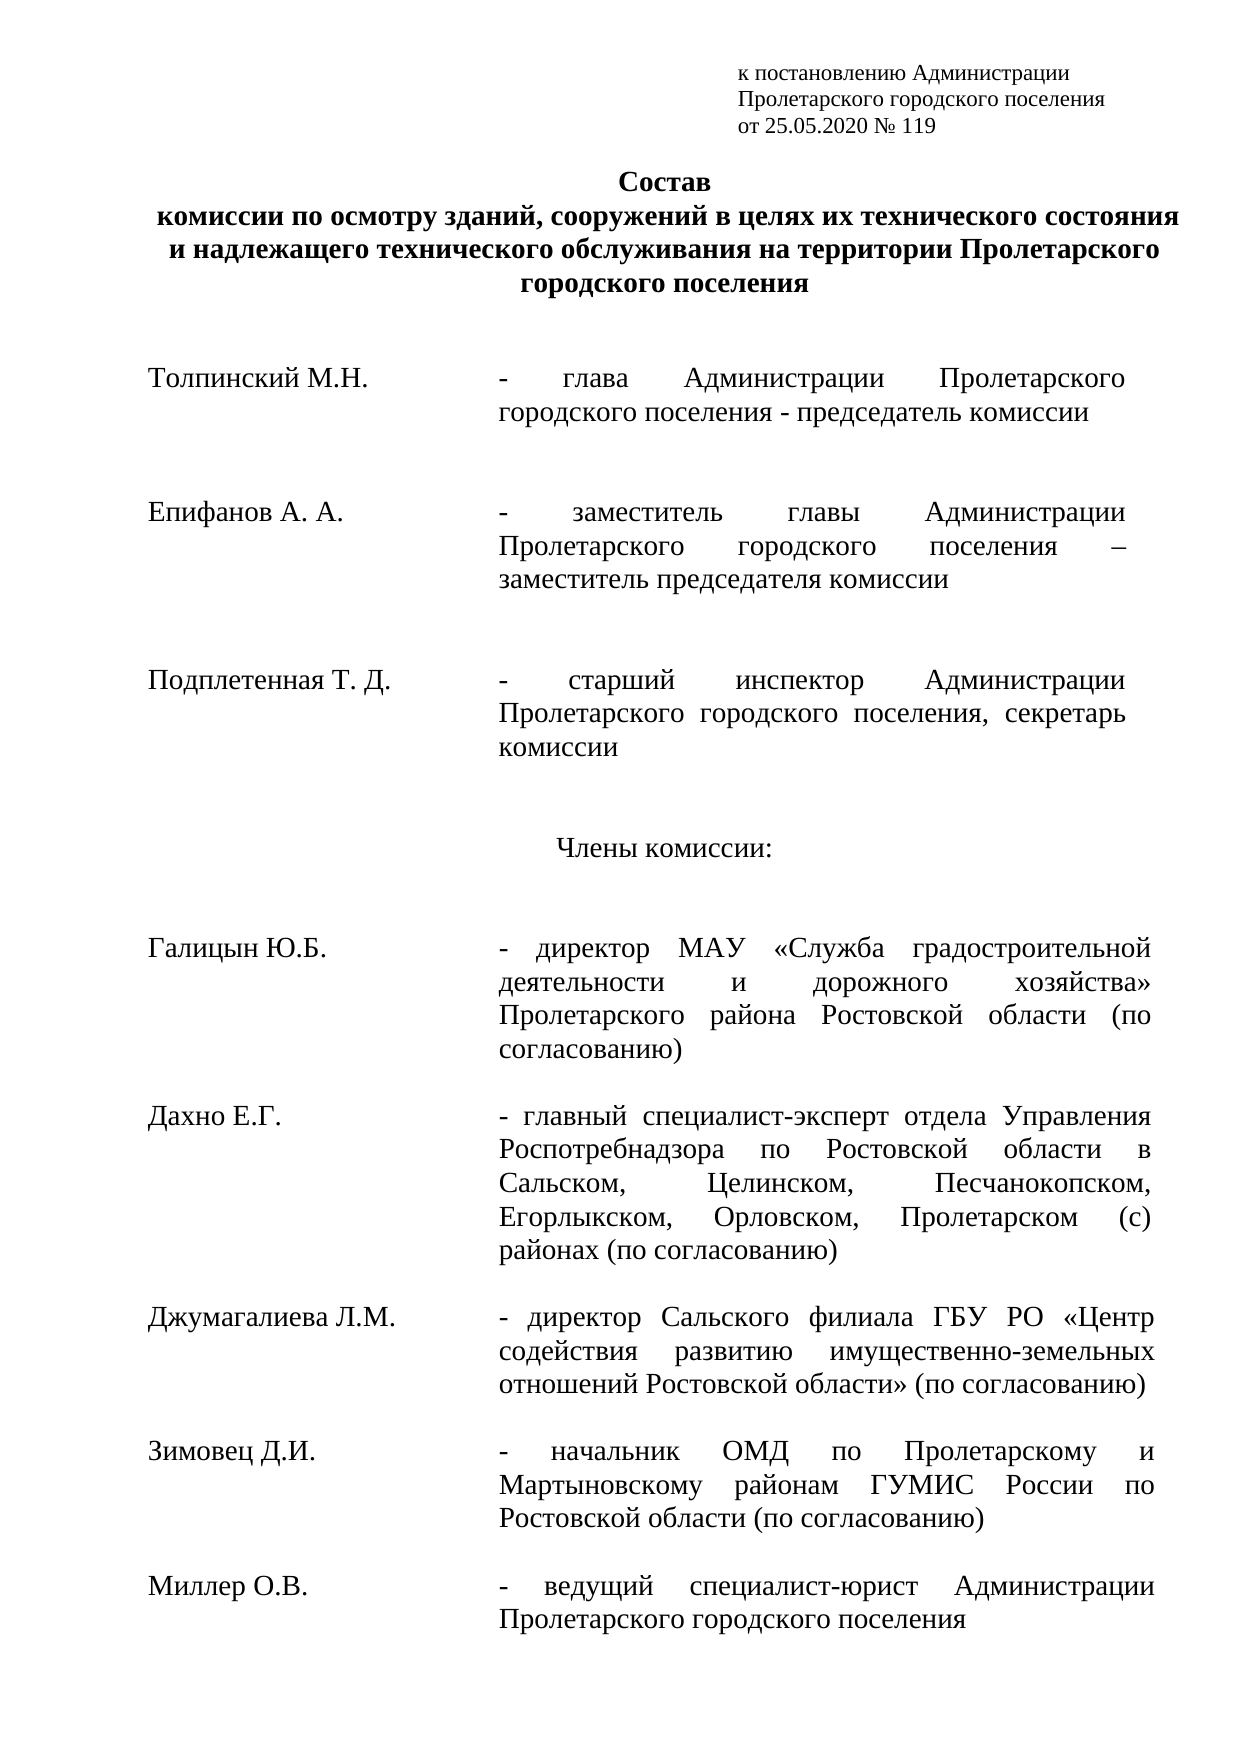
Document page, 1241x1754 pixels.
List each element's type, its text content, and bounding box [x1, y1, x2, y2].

text Состав [148, 164, 1181, 198]
text Члены комиссии: [148, 830, 1181, 863]
table_cell Джумагалиева Л.М. [136, 1299, 487, 1433]
table_header Галицын Ю.Б. [136, 930, 487, 1098]
table_cell - заместитель главы Администрации Пролетарского городского поселения – заместитель председателя комиссии [487, 494, 1137, 662]
table_cell - ведущий специалист-юрист Администрации Пролетарского городского поселения [487, 1568, 1167, 1668]
table_cell - начальник ОМД по Пролетарскому и Мартыновскому районам ГУМИС России по Ростовской области (по согласованию) [487, 1434, 1167, 1568]
text Пролетарского городского поселения [738, 85, 1181, 112]
table_header - директор МАУ «Служба градостроительной деятельности и дорожного хозяйства» Пролетарского района Ростовской области (по согласованию) [487, 930, 1167, 1098]
table_cell - директор Сальского филиала ГБУ РО «Центр содействия развитию имущественно-земельных отношений Ростовской области» (по согласованию) [487, 1299, 1167, 1433]
text комиссии по осмотру зданий, сооружений в целях их технического состояния и надлежащего технического обслуживания на территории Пролетарского городского поселения [148, 198, 1181, 299]
text от 25.05.2020 № 119 [738, 112, 1181, 138]
table_cell - старший инспектор Администрации Пролетарского городского поселения, секретарь комиссии [487, 662, 1137, 796]
table_cell Дахно Е.Г. [136, 1098, 487, 1299]
text к постановлению Администрации [738, 59, 1181, 85]
table_cell Миллер О.В. [136, 1568, 487, 1668]
table_cell - главный специалист-эксперт отдела Управления Роспотребнадзора по Ростовской области в Сальском, Целинском, Песчанокопском, Егорлыкском, Орловском, Пролетарском (с) районах (по согласованию) [487, 1098, 1167, 1299]
table_cell Зимовец Д.И. [136, 1434, 487, 1568]
table_header - глава Администрации Пролетарского городского поселения - председатель комиссии [487, 360, 1137, 494]
table_cell Подплетенная Т. Д. [136, 662, 487, 796]
table_header Толпинский М.Н. [136, 360, 487, 494]
table_cell Епифанов А. А. [136, 494, 487, 662]
